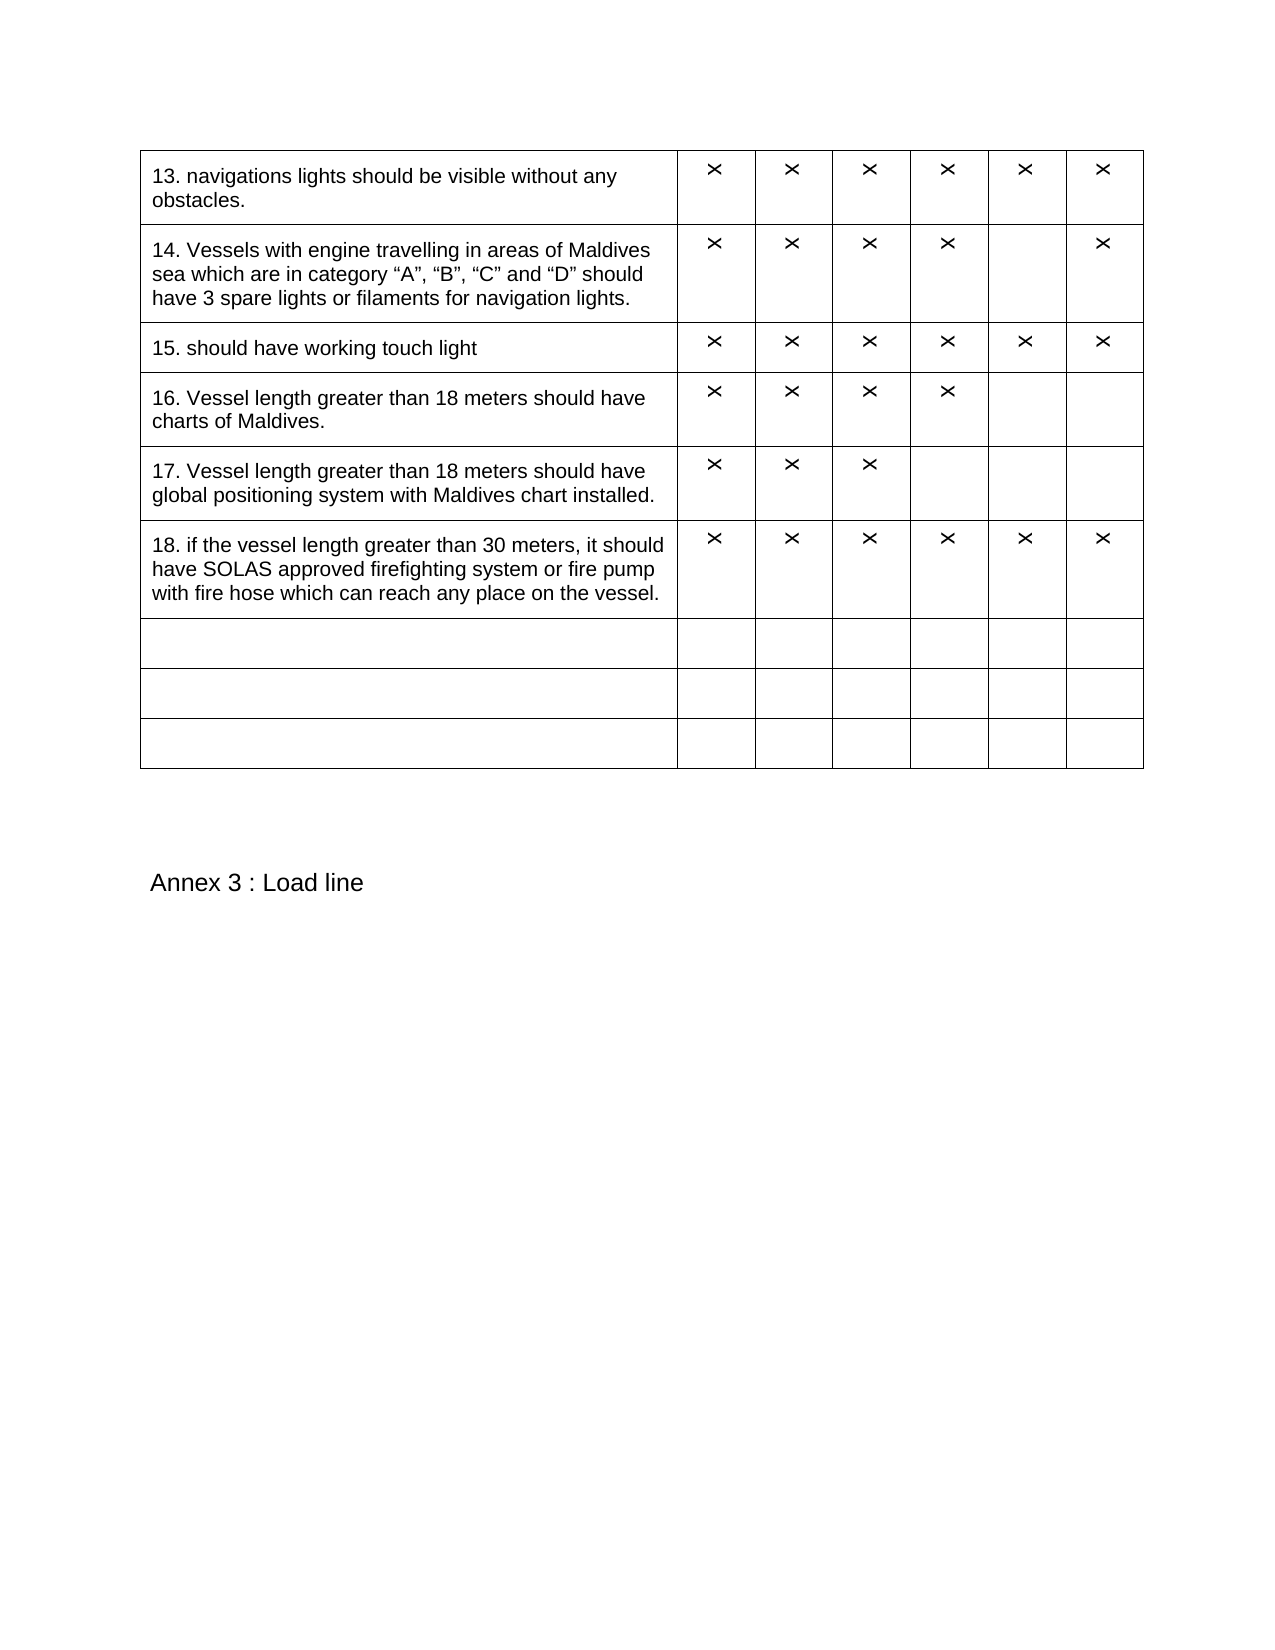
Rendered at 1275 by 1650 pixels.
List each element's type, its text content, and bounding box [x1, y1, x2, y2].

table_cell [911, 619, 988, 668]
table_cell [989, 447, 1066, 520]
table_cell [989, 719, 1066, 768]
table_cell x [989, 521, 1066, 618]
table_cell x [911, 225, 988, 322]
table_cell 14. Vessels with engine travelling in areas of Maldives sea which are in category “A”, “B”, “C” and “D” should have 3 spare lights or filaments for navigation lights. [141, 225, 677, 322]
table_cell [989, 373, 1066, 446]
table_cell x [989, 323, 1066, 372]
text Annex 3 : Load line [150, 868, 1125, 897]
table_cell 13. navigations lights should be visible without any obstacles. [141, 151, 677, 224]
table_cell [756, 669, 832, 718]
table_cell x [833, 373, 910, 446]
table_cell x [756, 373, 832, 446]
table_cell x [678, 323, 755, 372]
table_cell [756, 719, 832, 768]
table_cell 18. if the vessel length greater than 30 meters, it should have SOLAS approved firefighting system or fire pump with fire hose which can reach any place on the vessel. [141, 521, 677, 618]
table_cell [1067, 669, 1143, 718]
table_cell [989, 225, 1066, 322]
table_cell x [678, 447, 755, 520]
table_cell x [1067, 323, 1143, 372]
table_cell x [833, 521, 910, 618]
table_cell x [756, 151, 832, 224]
table_cell [989, 619, 1066, 668]
table_cell [678, 619, 755, 668]
table_cell 15. should have working touch light [141, 323, 677, 372]
table_cell x [911, 151, 988, 224]
table_cell x [756, 521, 832, 618]
table_cell [141, 719, 677, 768]
table_cell [833, 669, 910, 718]
table_cell [141, 619, 677, 668]
table_cell [1067, 447, 1143, 520]
table_cell x [756, 323, 832, 372]
table_cell x [1067, 225, 1143, 322]
table_cell x [833, 225, 910, 322]
table_cell [1067, 719, 1143, 768]
table_cell [833, 619, 910, 668]
table_cell [1067, 619, 1143, 668]
table_cell 17. Vessel length greater than 18 meters should have global positioning system with Maldives chart installed. [141, 447, 677, 520]
table_cell x [911, 521, 988, 618]
table_cell [911, 719, 988, 768]
table_cell [1067, 373, 1143, 446]
table_cell x [678, 373, 755, 446]
table_cell x [1067, 521, 1143, 618]
table_cell x [678, 225, 755, 322]
table_cell 16. Vessel length greater than 18 meters should have charts of Maldives. [141, 373, 677, 446]
table_cell [911, 447, 988, 520]
table_cell x [1067, 151, 1143, 224]
table_cell [141, 669, 677, 718]
table_cell x [678, 151, 755, 224]
table_cell x [989, 151, 1066, 224]
table_cell x [833, 323, 910, 372]
table_cell x [833, 151, 910, 224]
table_cell [911, 669, 988, 718]
table_cell x [756, 225, 832, 322]
table_cell x [678, 521, 755, 618]
table_cell [678, 719, 755, 768]
table_cell [989, 669, 1066, 718]
table_cell x [911, 373, 988, 446]
table_cell x [911, 323, 988, 372]
table_cell [678, 669, 755, 718]
table_cell x [756, 447, 832, 520]
table_cell [756, 619, 832, 668]
table_cell x [833, 447, 910, 520]
table_cell [833, 719, 910, 768]
